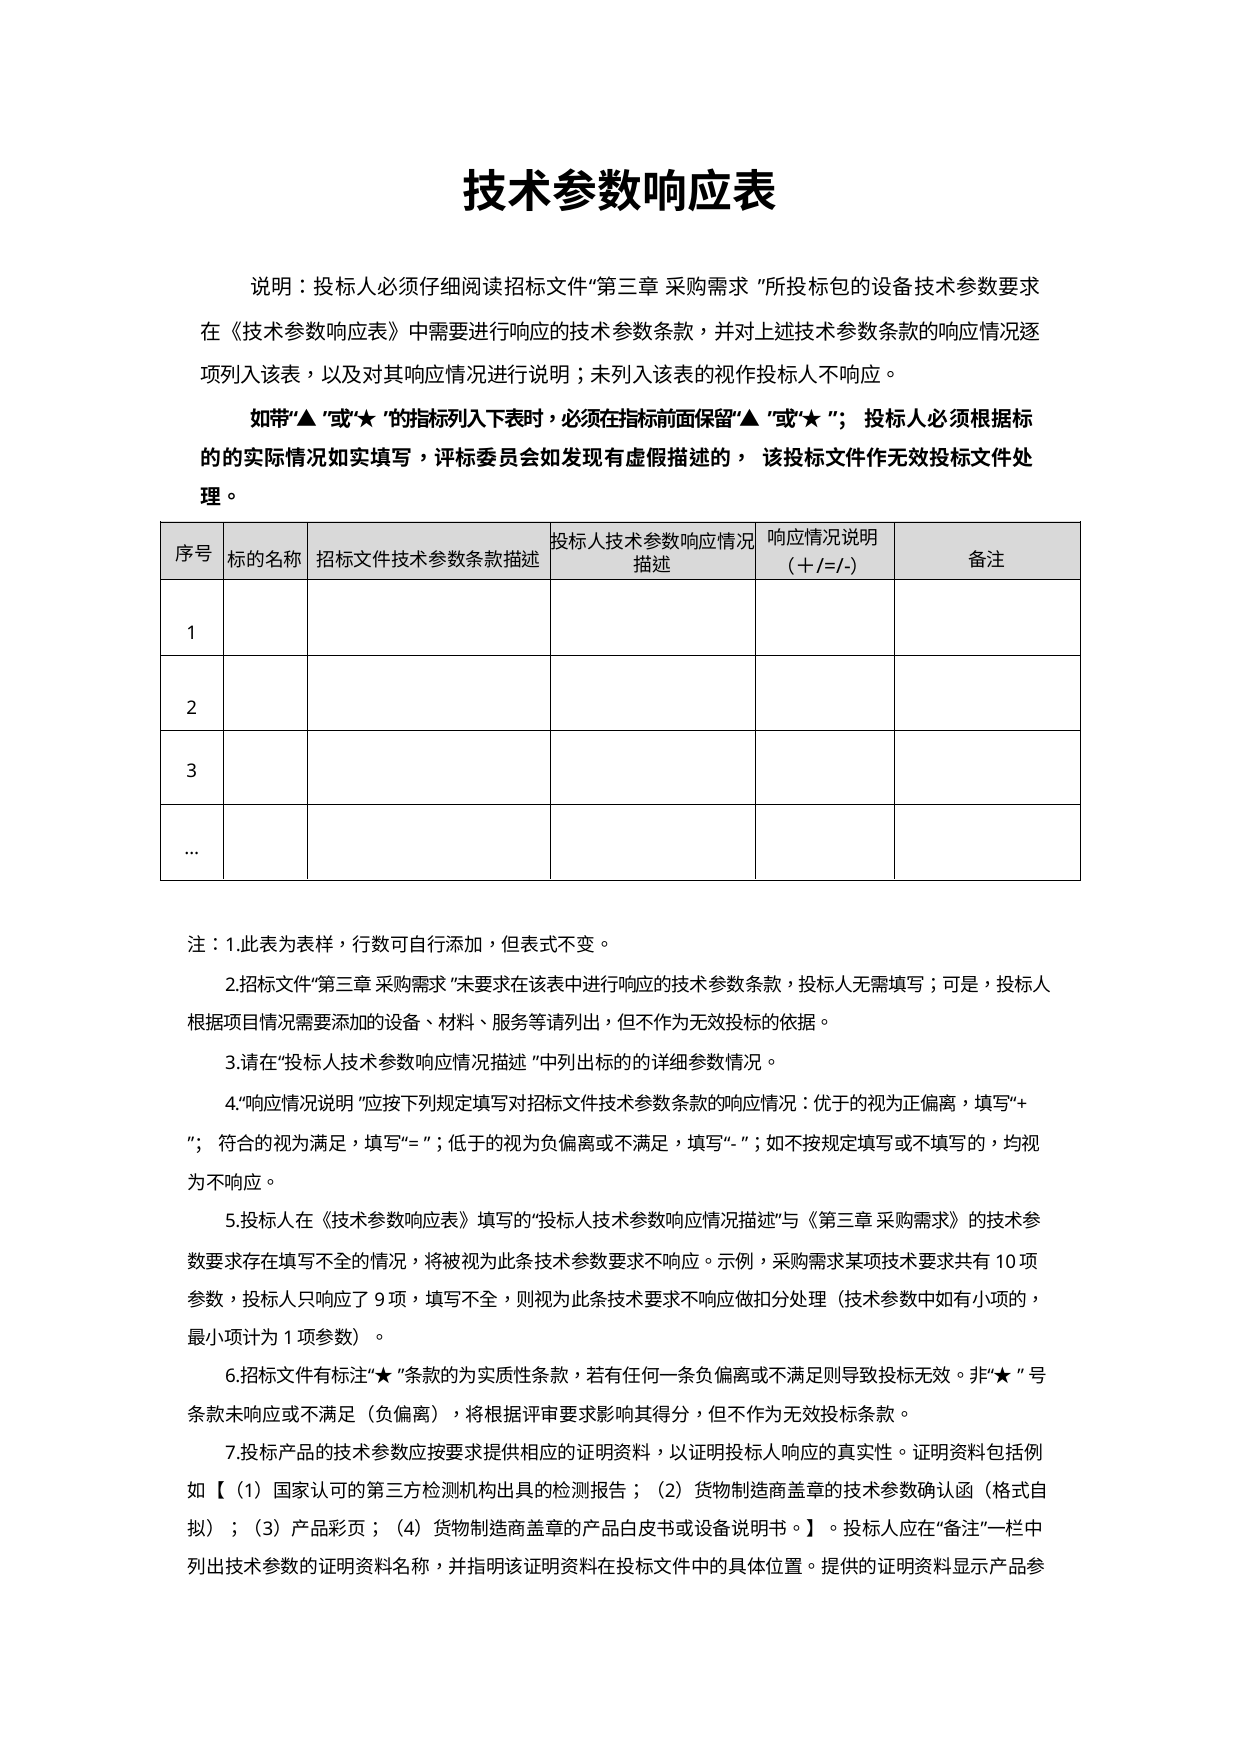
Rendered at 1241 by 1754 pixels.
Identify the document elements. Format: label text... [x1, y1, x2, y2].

table_cell [756, 805, 894, 879]
table_cell [224, 580, 307, 655]
text 技术参数响应表 [187, 159, 1053, 219]
table_cell … [161, 805, 223, 879]
table_cell [895, 580, 1080, 655]
text 5.投标人在《技术参数响应表》填写的“投标人技术参数响应情况描述”与《第三章 采购需求》的技术参数要求存在填写不全的情况，将被视为此条技术参数要求不响应。示例，采购需求某项技术要求共有10项参数，投标人只响应了9项，填写不全，则视为此条技术要求不响应做扣分处理（技术参数中如有小项的，最小项计为1项参数）。 [187, 1207, 1053, 1350]
text 4.“响应情况说明 ”应按下列规定填写对招标文件技术参数条款的响应情况：优于的视为正偏离，填写“+ ”； 符合的视为满足，填写“= ”；低于的视为负偏离或不满足，填写“- ”；如不按规定填写或不填写的，均视为不响应。 [187, 1088, 1053, 1194]
table_cell [224, 805, 307, 879]
text 注：1.此表为表样，行数可自行添加，但表式不变。 [187, 931, 1053, 957]
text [187, 1439, 1053, 1579]
text 6.招标文件有标注“★ ”条款的为实质性条款，若有任何一条负偏离或不满足则导致投标无效。非“★ ” 号条款未响应或不满足（负偏离），将根据评审要求影响其得分，但不作为无效投标条款。 [187, 1363, 1053, 1426]
table_cell [551, 656, 755, 729]
table_header 序号 [161, 523, 223, 579]
table_cell 2 [161, 656, 223, 729]
table_cell [224, 656, 307, 729]
text 如带“▲ ”或“★ ”的指标列入下表时，必须在指标前面保留“▲ ”或“★ ”； 投标人必须根据标的的实际情况如实填写，评标委员会如发现有虚假描述的， 该投标文件作无效投标文件处理。 [201, 403, 1034, 511]
table_header 备注 [895, 523, 1080, 579]
table_cell [756, 656, 894, 729]
table_cell 3 [161, 731, 223, 804]
table_header 响应情况说明 （＋/=/-） [756, 523, 894, 579]
table_cell [756, 731, 894, 804]
table_header 招标文件技术参数条款描述 [308, 523, 550, 579]
table_cell [895, 656, 1080, 729]
table_cell [551, 580, 755, 655]
table_cell [308, 731, 550, 804]
table_cell [308, 580, 550, 655]
table_cell [551, 805, 755, 879]
text 2.招标文件“第三章 采购需求 ”未要求在该表中进行响应的技术参数条款，投标人无需填写；可是，投标人根据项目情况需要添加的设备、材料、服务等请列出，但不作为无效投标的依据。 [187, 969, 1053, 1035]
table_header 投标人技术参数响应情况描述 [551, 523, 755, 579]
table_cell [308, 656, 550, 729]
table_cell [895, 805, 1080, 879]
table_cell [224, 731, 307, 804]
table_cell [756, 580, 894, 655]
table_cell [551, 731, 755, 804]
table_cell 1 [161, 580, 223, 655]
text 说明：投标人必须仔细阅读招标文件“第三章 采购需求 ”所投标包的设备技术参数要求在《技术参数响应表》中需要进行响应的技术参数条款，并对上述技术参数条款的响应情况逐项列入该表，以及对其响应情况进行说明；未列入该表的视作投标人不响应。 [200, 270, 1041, 388]
table_cell [895, 731, 1080, 804]
list 3.请在“投标人技术参数响应情况描述 ”中列出标的的详细参数情况。 [225, 1048, 1053, 1075]
table_cell [308, 805, 550, 879]
table_header 标的名称 [224, 523, 307, 579]
